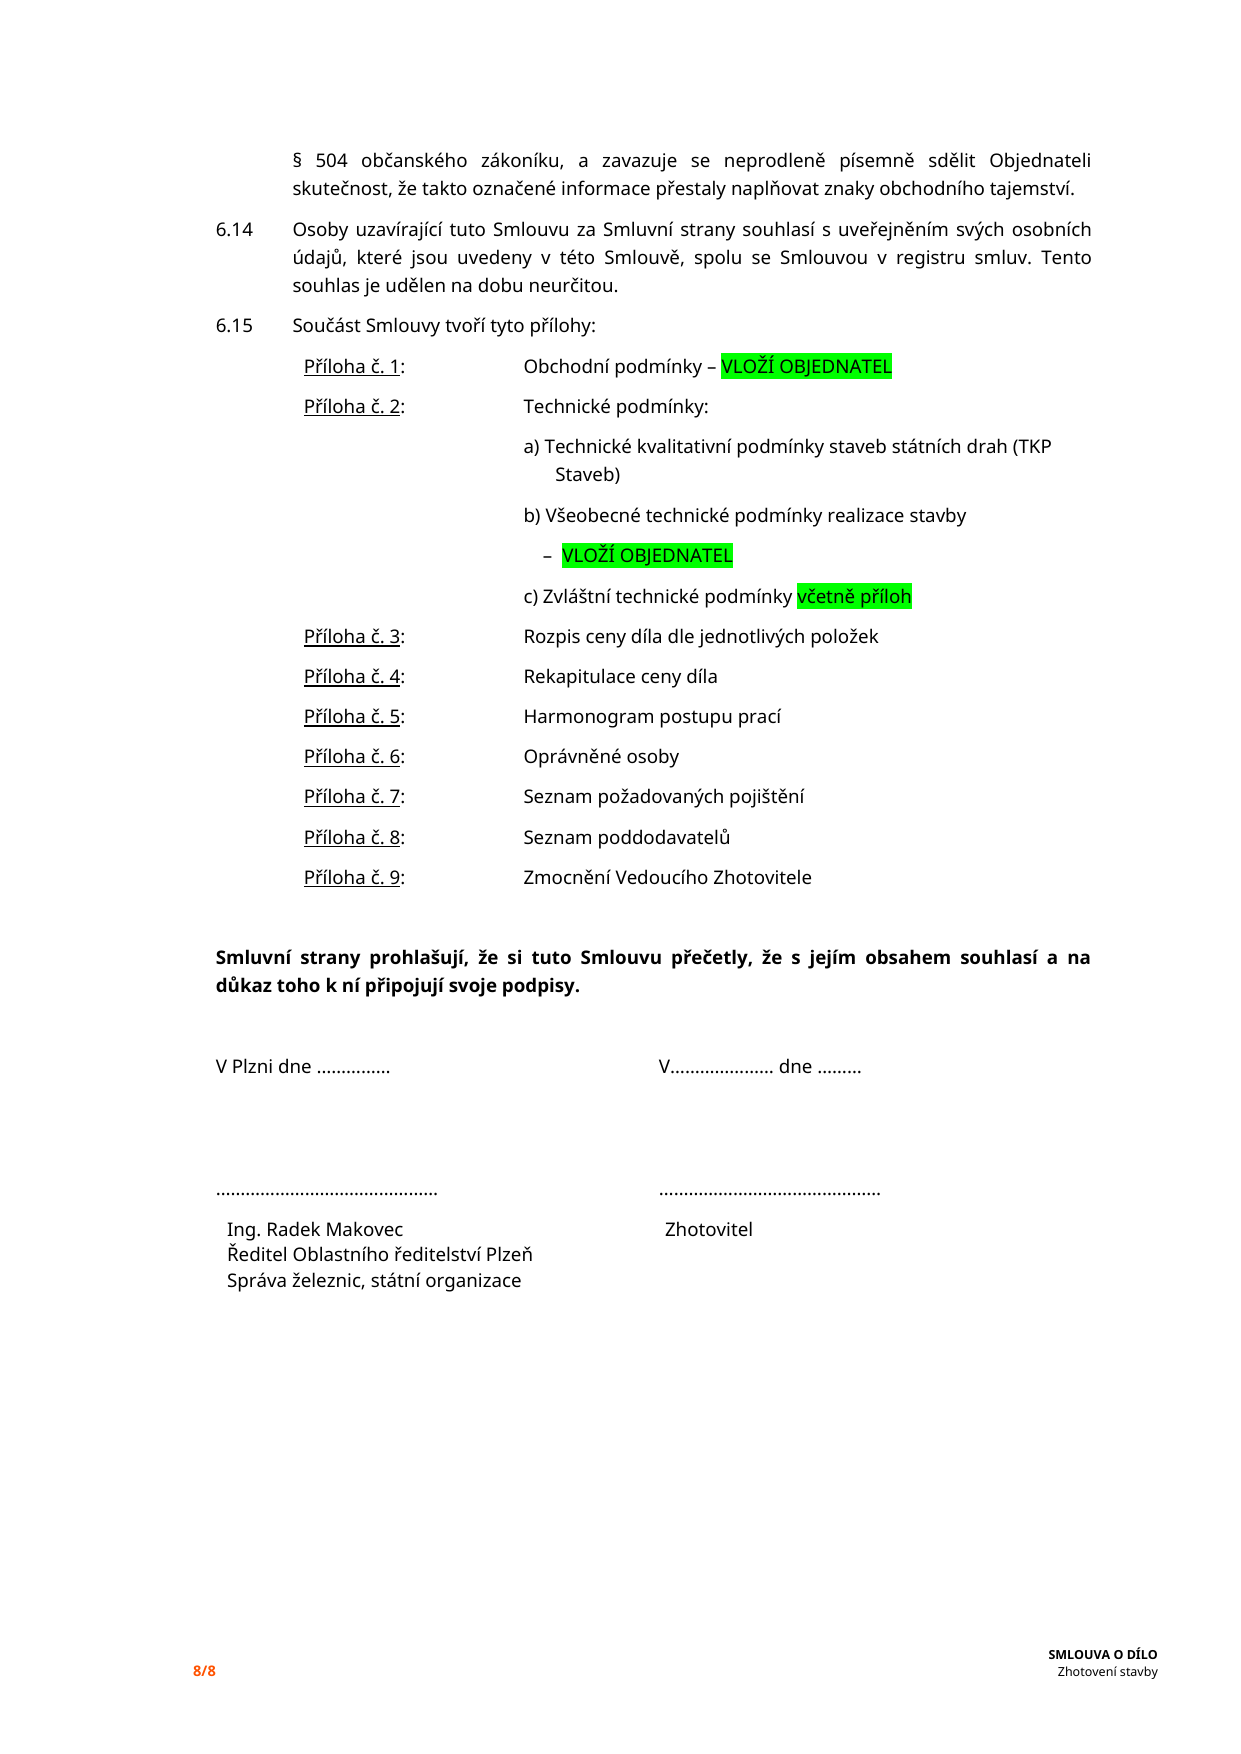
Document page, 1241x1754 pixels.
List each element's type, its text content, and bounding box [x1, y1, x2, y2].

table_cell Zmocnění Vedoucího Zhotovitele [511, 864, 1093, 904]
table_cell Příloha č. 7: [216, 784, 511, 824]
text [216, 147, 1093, 201]
text Smluvní strany prohlašují, že si tuto Smlouvu přečetly, že s jejím obsahem souhlasí a na důkaz toho k ní připojují svoje podpisy. [216, 945, 1093, 998]
table_cell Rozpis ceny díla dle jednotlivých položek [511, 624, 1093, 663]
text V Plzni dne …………… V………………… dne ……… [216, 1054, 1093, 1079]
table_header Zhotovitel [654, 1216, 1092, 1292]
table_cell Příloha č. 5: [216, 704, 511, 744]
table_cell Příloha č. 8: [216, 824, 511, 864]
table_cell Příloha č. 4: [216, 664, 511, 704]
table_header Ing. Radek Makovec Ředitel Oblastního ředitelství Plzeň Správa železnic, státní organizace [216, 1216, 653, 1292]
table_header Obchodní podmínky – VLOŽÍ OBJEDNATEL [511, 353, 1093, 393]
table_cell Seznam požadovaných pojištění [511, 784, 1093, 824]
table_cell Harmonogram postupu prací [511, 704, 1093, 744]
text Osoby uzavírající tuto Smlouvu za Smluvní strany souhlasí s uveřejněním svých osobních údajů, které jsou uvedeny v této Smlouvě, spolu se Smlouvou v registru smluv. Tento souhlas je udělen na dobu neurčitou. [216, 216, 1093, 298]
text ……………………………………… ……………………………………… [216, 1175, 1093, 1201]
table_cell Příloha č. 2: [216, 393, 511, 623]
table_cell Příloha č. 9: [216, 864, 511, 904]
table_cell Příloha č. 3: [216, 624, 511, 663]
table_cell Rekapitulace ceny díla [511, 664, 1093, 704]
text Součást Smlouvy tvoří tyto přílohy: [216, 313, 1093, 338]
table_cell Oprávněné osoby [511, 744, 1093, 784]
table_cell Seznam poddodavatelů [511, 824, 1093, 864]
table_cell Technické podmínky: a) Technické kvalitativní podmínky staveb státních drah (TKP Staveb) b) Všeobecné technické podmínky realizace stavby – VLOŽÍ OBJEDNATEL c) Zvláštní technické podmínky včetně příloh [511, 393, 1093, 623]
table_cell Příloha č. 6: [216, 744, 511, 784]
table_header Příloha č. 1: [216, 353, 511, 393]
